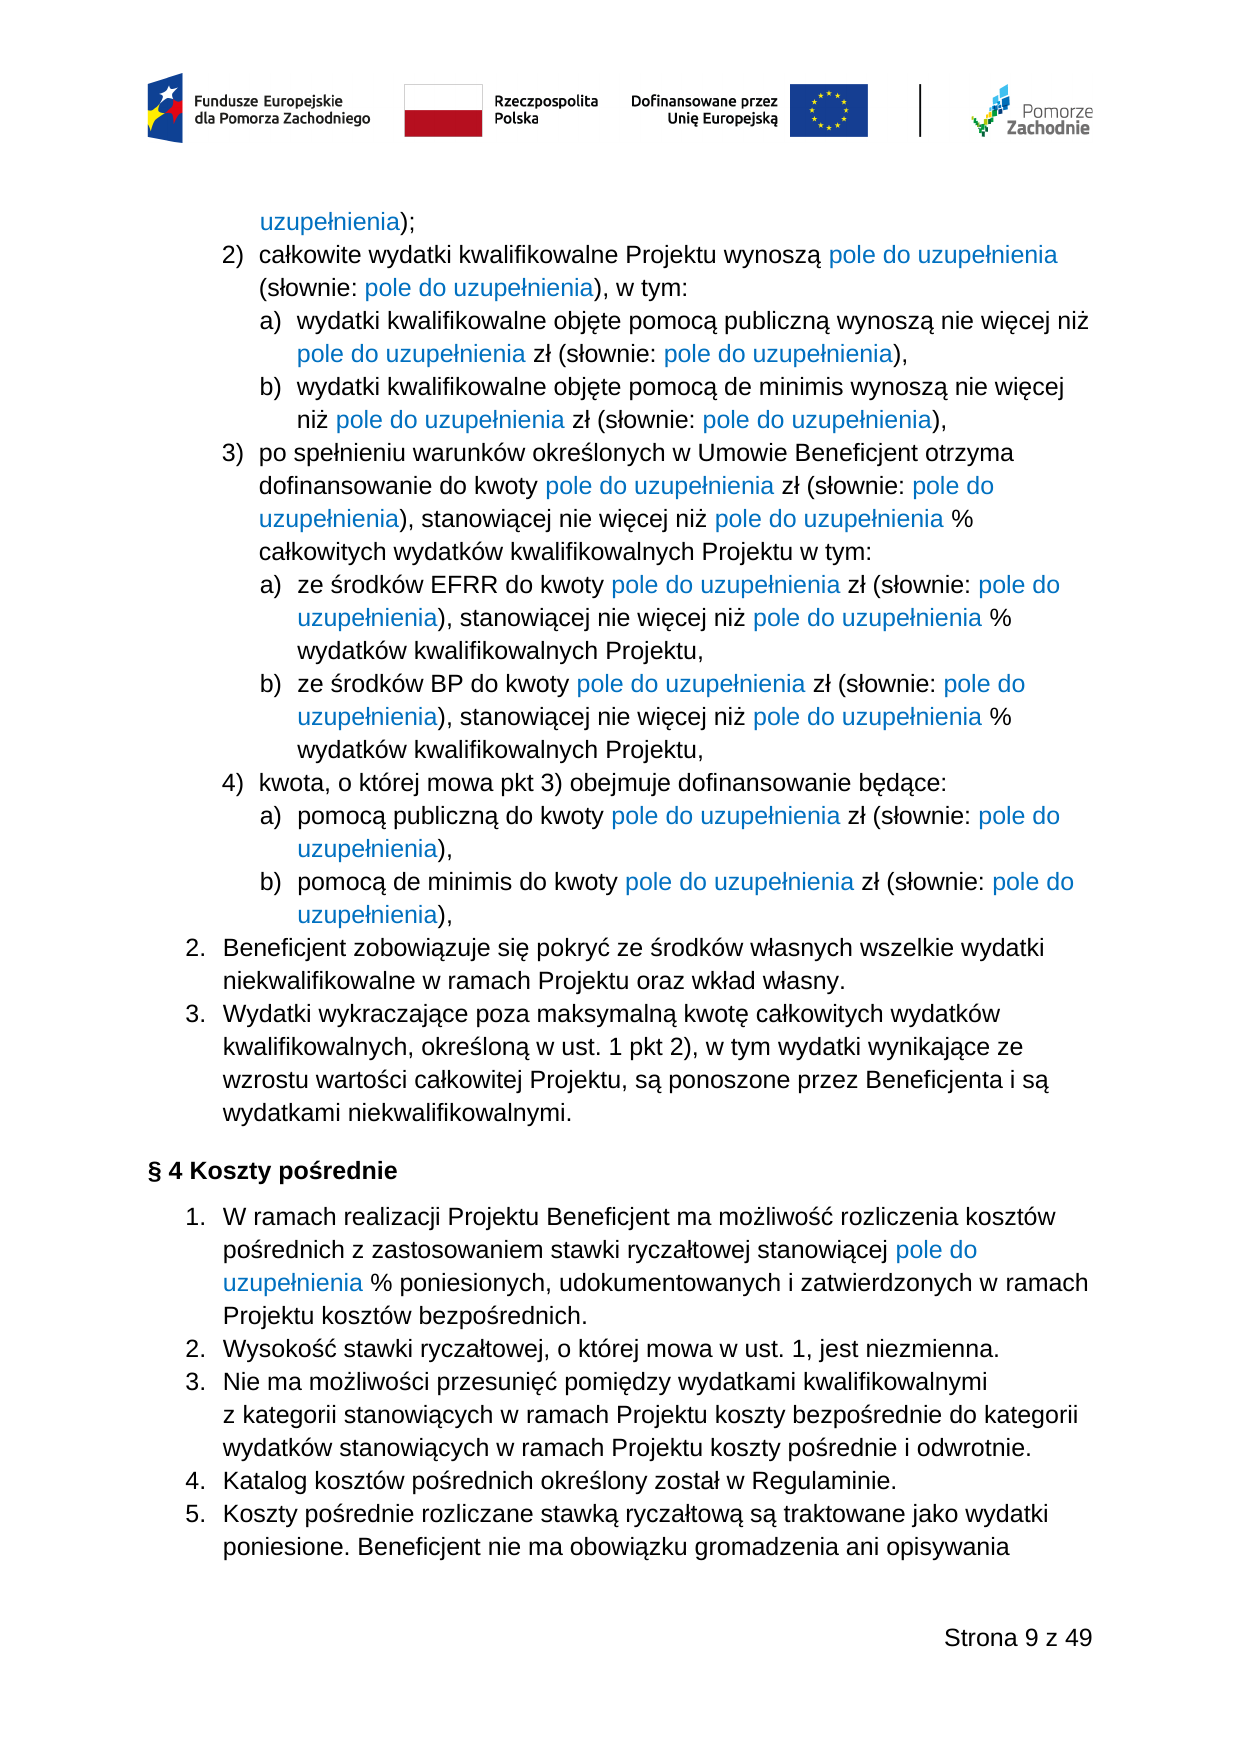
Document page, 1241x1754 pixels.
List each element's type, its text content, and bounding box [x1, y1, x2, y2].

list całkowite wydatki Projektu wynoszą (słownie: ); [222, 207, 1092, 236]
list ze środków BP do kwoty zł (słownie: ), stanowiącej nie więcej niż % wydatków kwalifikowalnych Projektu, [259, 669, 1092, 764]
list ze środków EFRR do kwoty zł (słownie: ), stanowiącej nie więcej niż % wydatków kwalifikowalnych Projektu, [259, 570, 1092, 665]
text wydatki kwalifikowalne objęte pomocą de minimis wynoszą nie więcej niż zł (słownie: ), [259, 372, 1092, 434]
text Wydatki wykraczające poza maksymalną kwotę całkowitych wydatków kwalifikowalnych, określoną w ust. 1 pkt 2), w tym wydatki wynikające ze wzrostu wartości całkowitej Projektu, są ponoszone przez Beneficjenta i są wydatkami niekwalifikowalnymi. [185, 999, 1092, 1127]
list Wysokość stawki ryczałtowej, o której mowa w ust. 1, jest niezmienna. [185, 1334, 1092, 1363]
text całkowite wydatki kwalifikowalne Projektu wynoszą (słownie: ), w tym: [222, 240, 1092, 302]
text kwota, o której mowa pkt 3) obejmuje dofinansowanie będące: [222, 768, 1092, 797]
text Beneficjent zobowiązuje się pokryć ze środków własnych wszelkie wydatki niekwalifikowalne w ramach Projektu oraz wkład własny. [185, 933, 1092, 995]
picture [147, 73, 1093, 143]
list pomocą publiczną do kwoty zł (słownie: ), [259, 801, 1092, 863]
list W ramach realizacji Projektu Beneficjent ma możliwość rozliczenia kosztów pośrednich z zastosowaniem stawki ryczałtowej stanowiącej % poniesionych, udokumentowanych i zatwierdzonych w ramach Projektu kosztów bezpośrednich. [185, 1202, 1092, 1330]
text wydatki kwalifikowalne objęte pomocą publiczną wynoszą nie więcej niż zł (słownie: ), [259, 306, 1092, 368]
list Nie ma możliwości przesunięć pomiędzy wydatkami kwalifikowalnymi z kategorii stanowiących w ramach Projektu koszty bezpośrednie do kategorii wydatków stanowiących w ramach Projektu koszty pośrednie i odwrotnie. [185, 1367, 1092, 1462]
list pomocą de minimis do kwoty zł (słownie: ), [259, 867, 1092, 929]
text po spełnieniu warunków określonych w Umowie Beneficjent otrzyma dofinansowanie do kwoty zł (słownie: ), stanowiącej nie więcej niż % całkowitych wydatków kwalifikowalnych Projektu w tym: [222, 438, 1092, 566]
list Katalog kosztów pośrednich określony został w Regulaminie. [185, 1466, 1092, 1495]
subtitle § 4 Koszty pośrednie [148, 1156, 1092, 1185]
